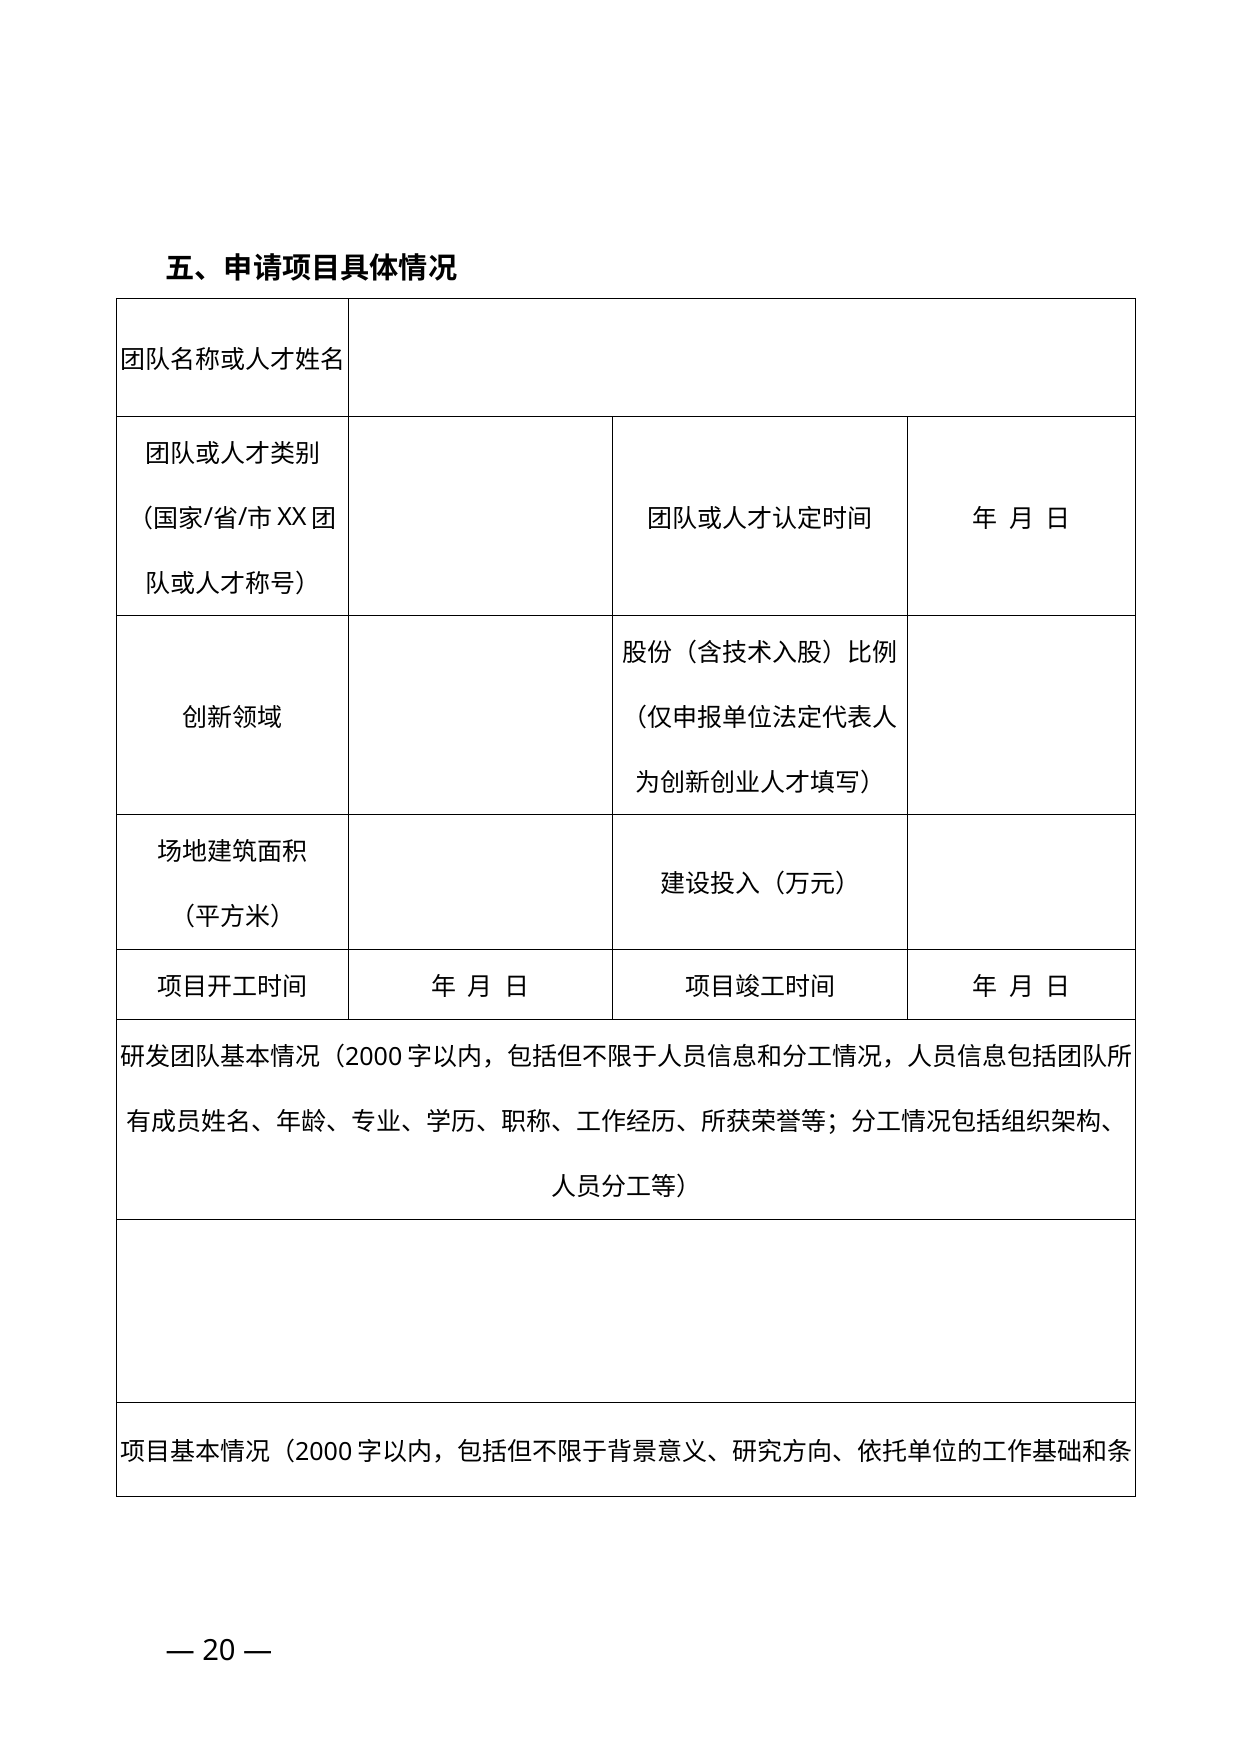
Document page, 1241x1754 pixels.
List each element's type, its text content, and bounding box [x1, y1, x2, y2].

table_cell 项目竣工时间 [613, 950, 907, 1019]
table_cell [349, 417, 612, 615]
table_header [349, 299, 1135, 416]
table_cell 股份（含技术入股）比例 （仅申报单位法定代表人为创新创业人才填写） [613, 616, 907, 814]
table_cell 建设投入（万元） [613, 815, 907, 948]
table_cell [117, 1403, 1135, 1496]
table_cell 创新领域 [117, 616, 348, 814]
table_cell 研发团队基本情况（2000字以内，包括但不限于人员信息和分工情况，人员信息包括团队所有成员姓名、年龄、专业、学历、职称、工作经历、所获荣誉等；分工情况包括组织架构、人员分工等） [117, 1020, 1135, 1218]
table_cell 项目开工时间 [117, 950, 348, 1019]
table_cell [349, 616, 612, 814]
table_cell 场地建筑面积 （平方米） [117, 815, 348, 948]
table_cell 年 月 日 [908, 417, 1135, 615]
table_header 团队名称或人才姓名 [117, 299, 348, 416]
table_cell 年 月 日 [349, 950, 612, 1019]
table_cell [908, 616, 1135, 814]
table_cell [349, 815, 612, 948]
table_cell [117, 1220, 1135, 1402]
table_cell 年 月 日 [908, 950, 1135, 1019]
table_cell 团队或人才认定时间 [613, 417, 907, 615]
table_cell [908, 815, 1135, 948]
list 五、申请项目具体情况 [165, 233, 1087, 298]
table_cell 团队或人才类别 （国家/省/市XX团队或人才称号） [117, 417, 348, 615]
